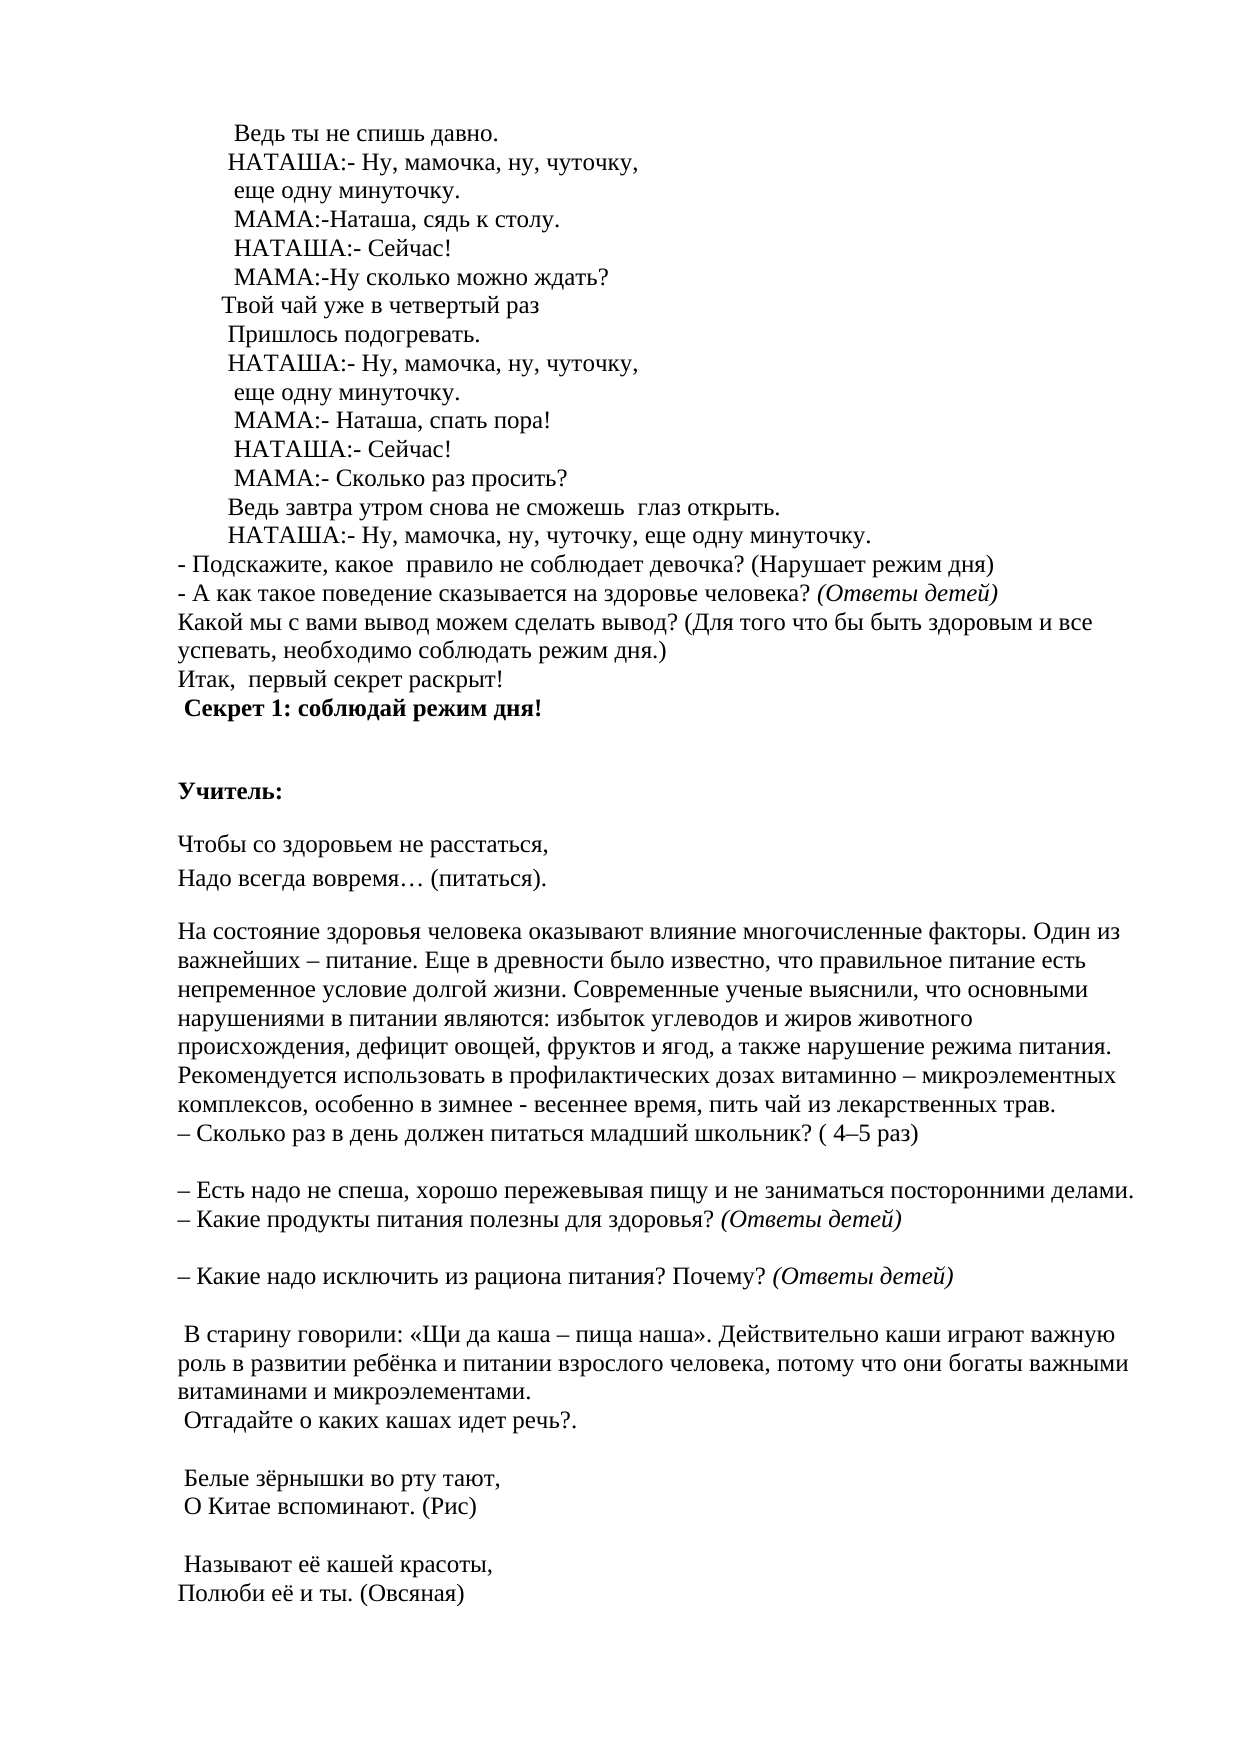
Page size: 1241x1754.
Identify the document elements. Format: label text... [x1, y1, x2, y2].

text Какой мы с вами вывод можем сделать вывод? (Для того что бы быть здоровым и все успевать, необходимо соблюдать режим дня.) [177, 607, 1152, 664]
text – Сколько раз в день должен питаться младший школьник? ( 4–5 раз) [177, 1118, 1152, 1146]
text Итак, первый секрет раскрыт! [177, 664, 1152, 693]
text - Подскажите, какое правило не соблюдает девочка? (Нарушает режим дня) [177, 549, 1152, 578]
text – Какие надо исключить из рациона питания? Почему? (Ответы детей) [177, 1261, 1152, 1290]
text – Есть надо не спеша, хорошо пережевывая пищу и не заниматься посторонними делами. [177, 1175, 1152, 1204]
text В старину говорили: «Щи да каша – пища наша». Действительно каши играют важную роль в развитии ребёнка и питании взрослого человека, потому что они богаты важными витаминами и микроэлементами. [177, 1319, 1152, 1405]
text Называют её кашей красоты, [177, 1549, 1152, 1578]
text Учитель: [177, 776, 1152, 804]
text Полюби её и ты. (Овсяная) [177, 1578, 1152, 1606]
text Отгадайте о каких кашах идет речь?. [177, 1405, 1152, 1434]
text - А как такое поведение сказывается на здоровье человека? (Ответы детей) [177, 578, 1152, 607]
text На состояние здоровья человека оказывают влияние многочисленные факторы. Один из важнейших – питание. Еще в древности было известно, что правильное питание есть непременное условие долгой жизни. Современные ученые выяснили, что основными нарушениями в питании являются: избыток углеводов и жиров животного происхождения, дефицит овощей, фруктов и ягод, а также нарушение режима питания. Рекомендуется использовать в профилактических дозах витаминно – микроэлементных комплексов, особенно в зимнее - весеннее время, пить чай из лекарственных трав. [177, 916, 1152, 1118]
text О Китае вспоминают. (Рис) [177, 1491, 1152, 1520]
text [177, 118, 1152, 549]
text Секрет 1: соблюдай режим дня! [177, 693, 1152, 722]
text – Какие продукты питания полезны для здоровья? (Ответы детей) [177, 1204, 1152, 1233]
text Белые зёрнышки во рту тают, [177, 1463, 1152, 1491]
text Чтобы со здоровьем не расстаться, Надо всегда вовремя… (питаться). [177, 829, 1152, 891]
